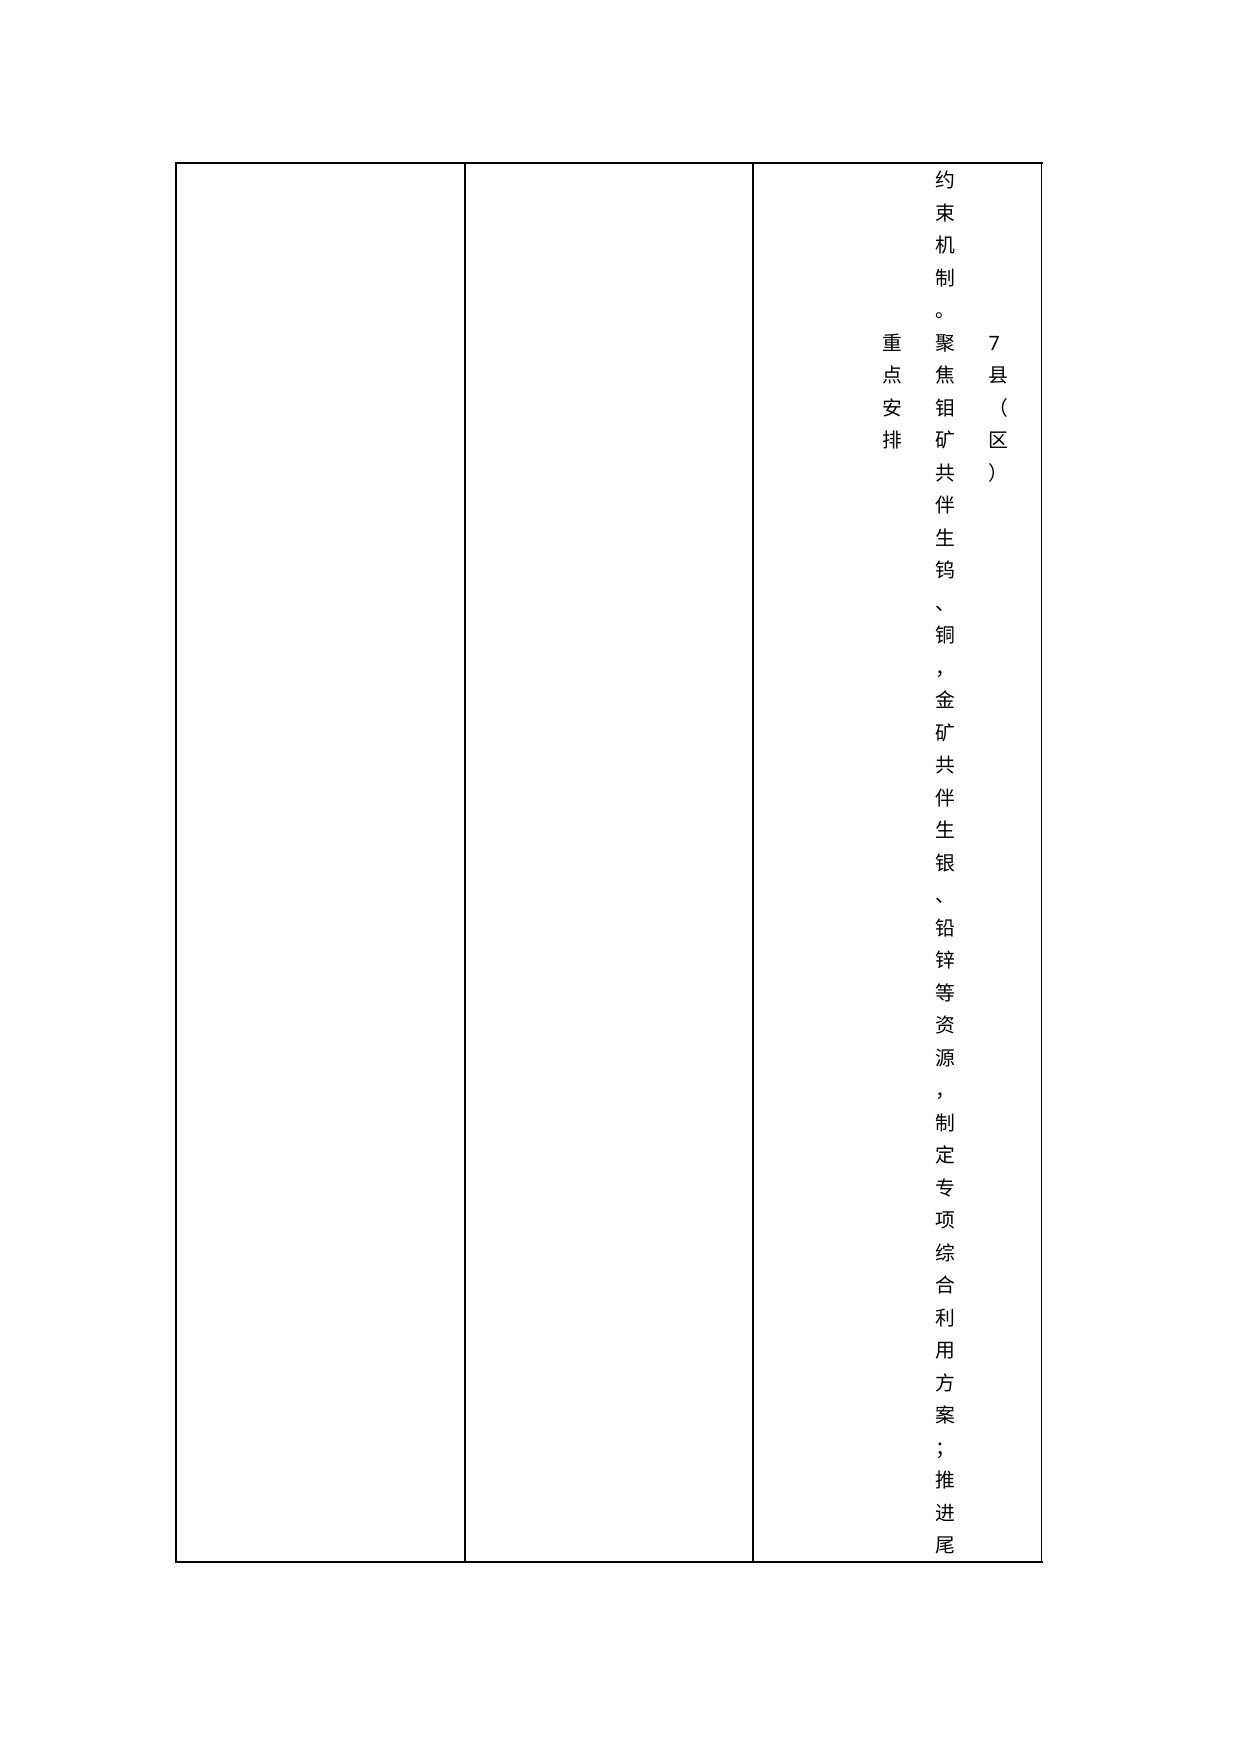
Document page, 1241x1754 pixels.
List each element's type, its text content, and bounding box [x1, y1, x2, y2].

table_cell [754, 164, 1041, 1561]
table_cell 1 [177, 164, 464, 1561]
table_cell ★ [466, 164, 752, 1561]
